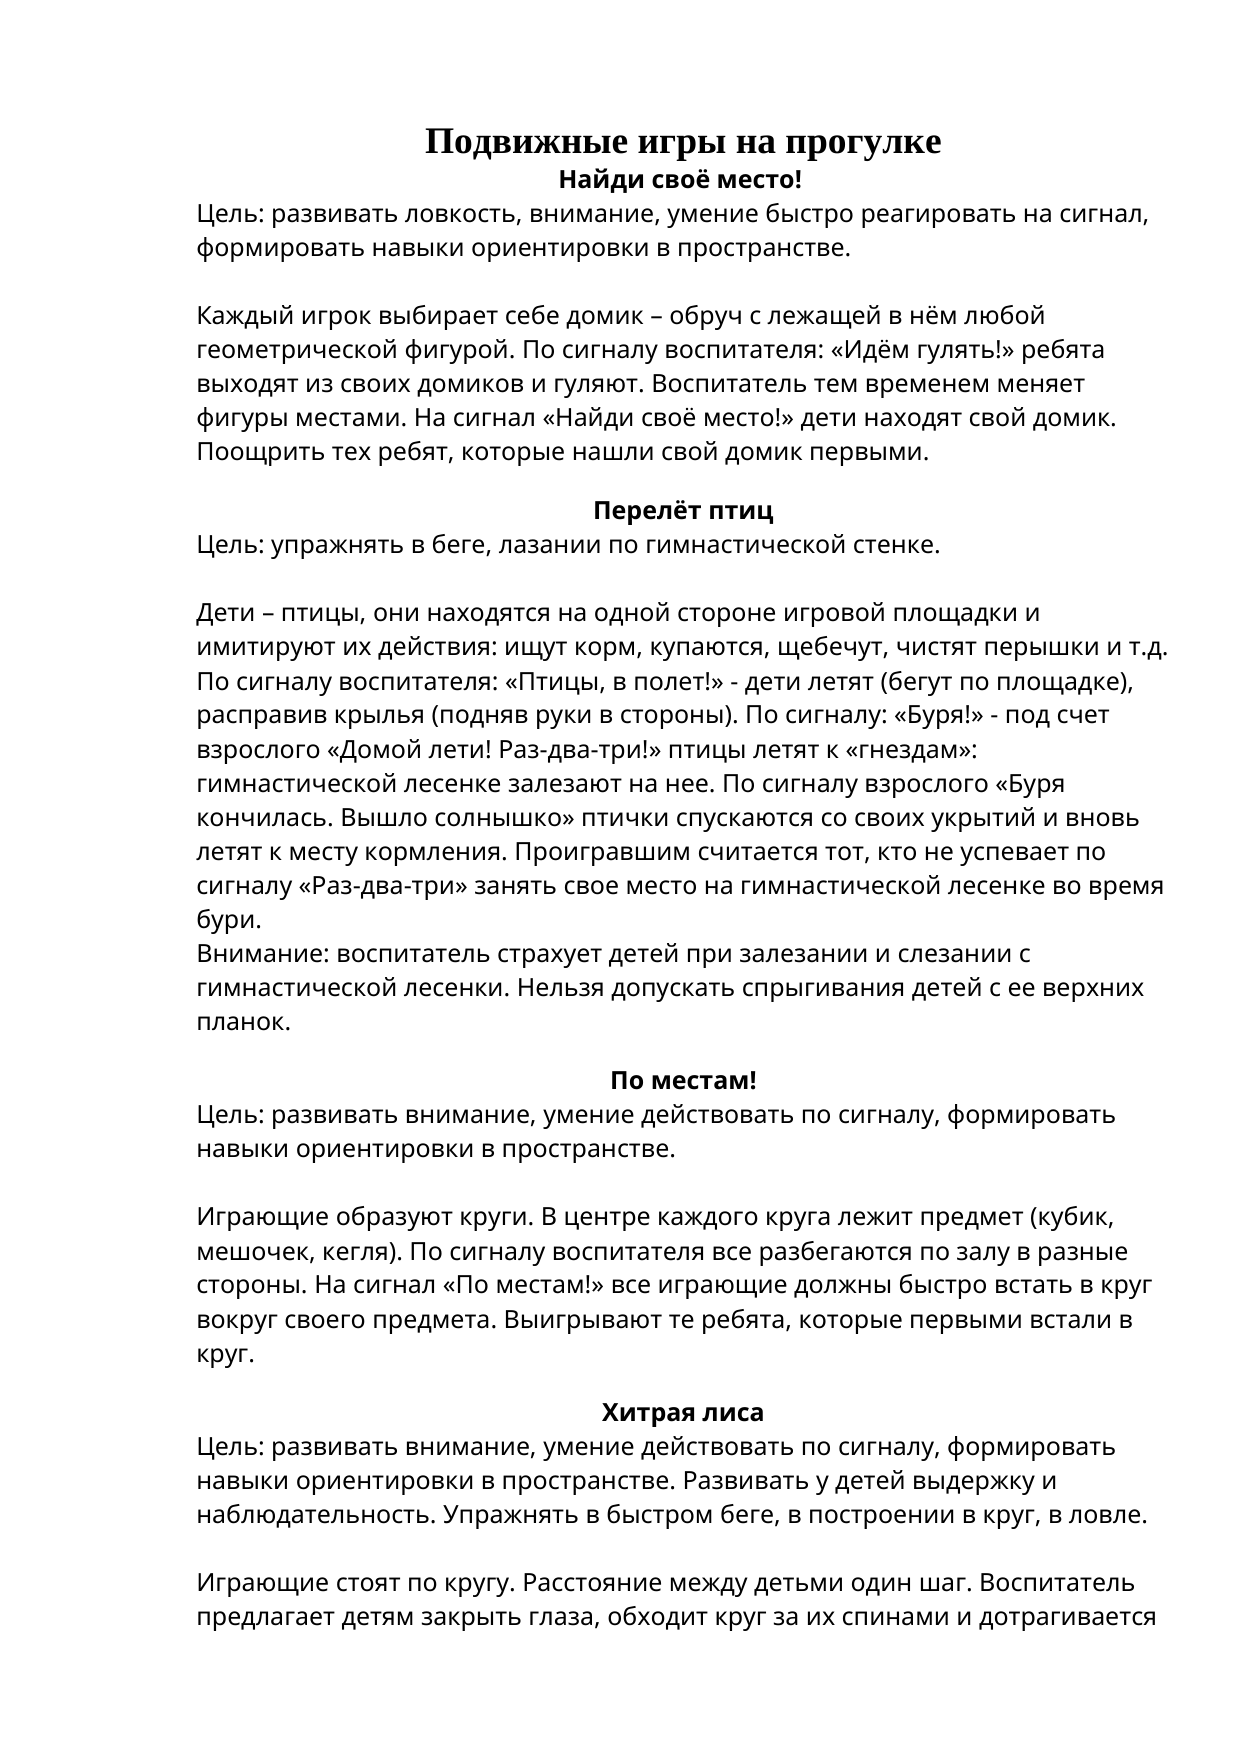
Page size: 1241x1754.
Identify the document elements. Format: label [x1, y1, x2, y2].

table_header [177, 118, 1189, 1633]
